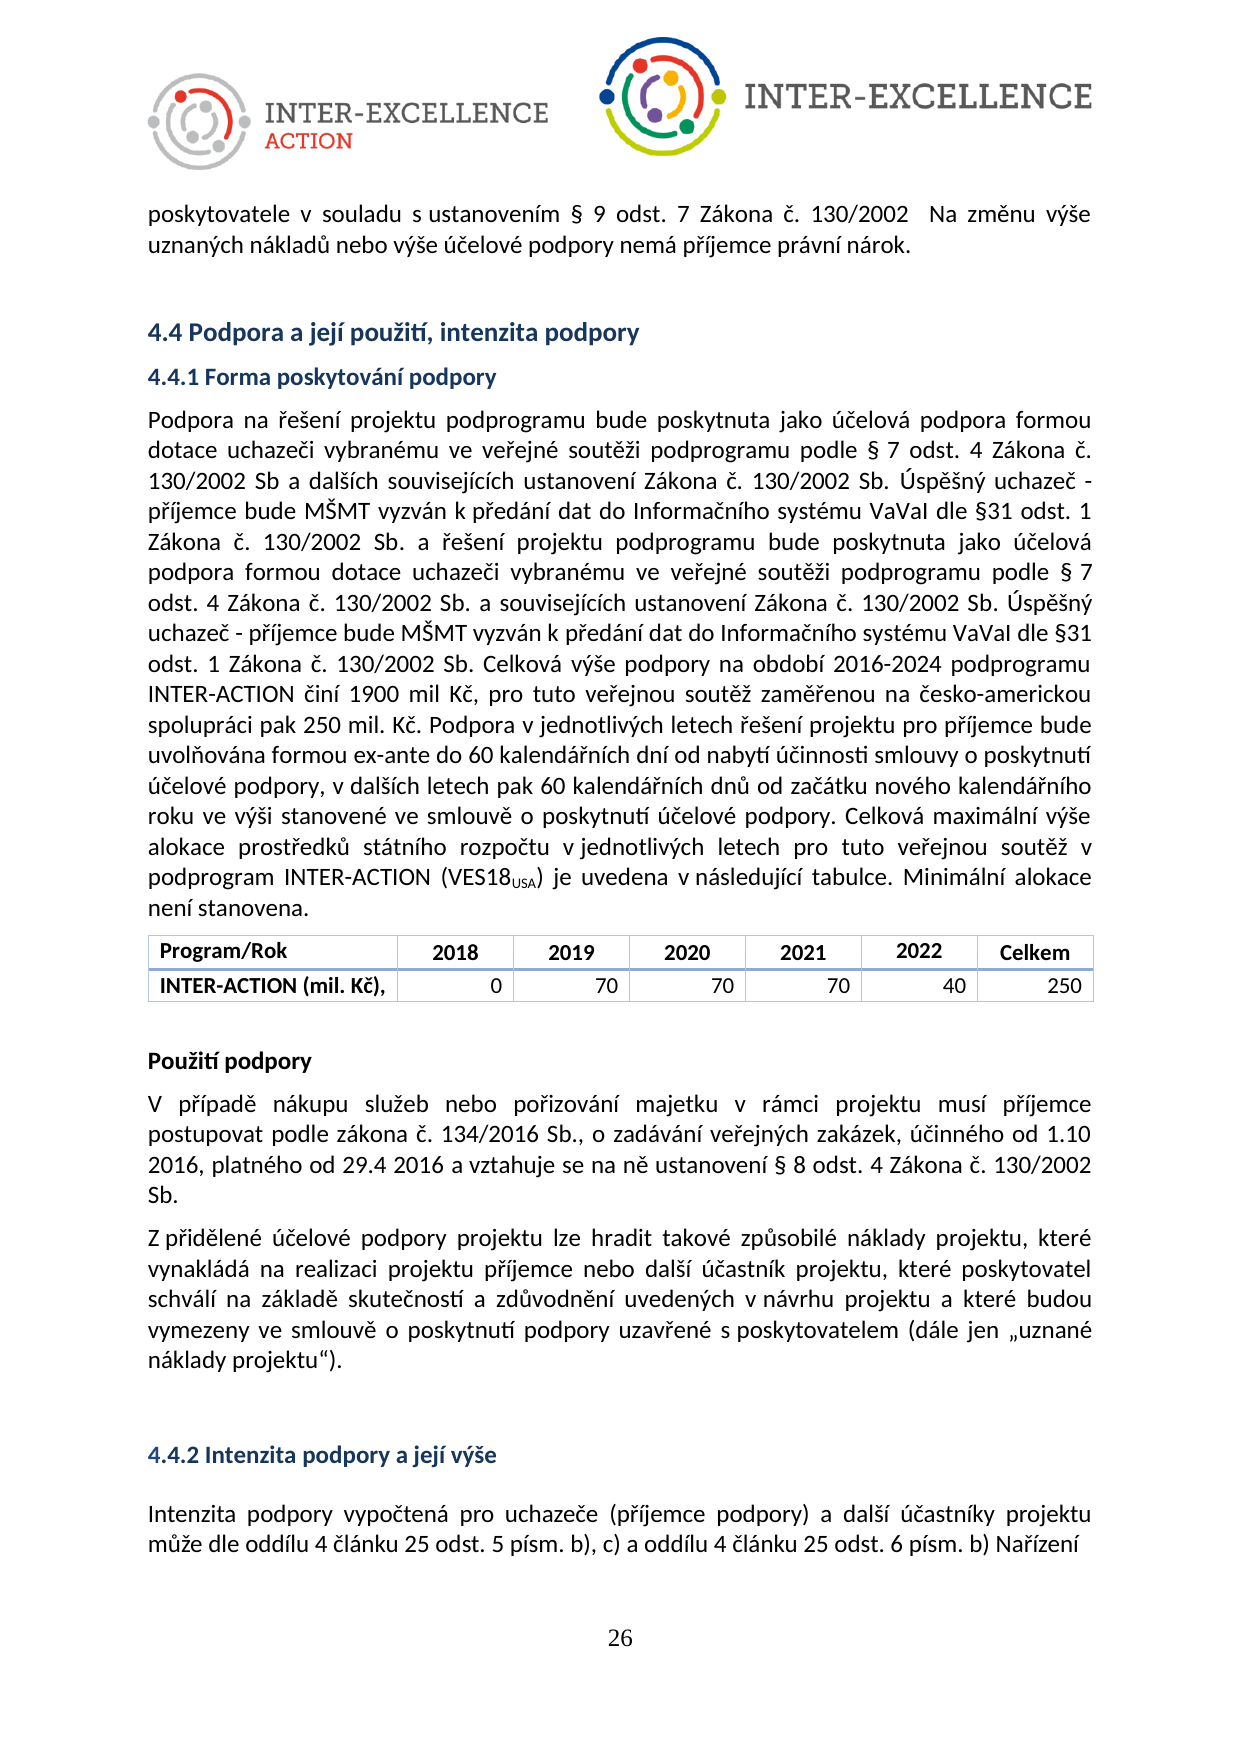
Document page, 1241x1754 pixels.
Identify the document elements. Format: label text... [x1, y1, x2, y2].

text Z přidělené účelové podpory projektu lze hradit takové způsobilé náklady projektu, které vynakládá na realizaci projektu příjemce nebo další účastník projektu, které poskytovatel schválí na základě skutečností a zdůvodnění uvedených v návrhu projektu a které budou vymezeny ve smlouvě o poskytnutí podpory uzavřené s poskytovatelem (dále jen „uznané náklady projektu“). [148, 1222, 1092, 1375]
table_cell 70 [630, 971, 745, 1001]
text Podpora na řešení projektu podprogramu bude poskytnuta jako účelová podpora formou dotace uchazeči vybranému ve veřejné soutěži podprogramu podle § 7 odst. 4 Zákona č. 130/2002 Sb a dalších souvisejících ustanovení Zákona č. 130/2002 Sb. Úspěšný uchazeč - příjemce bude MŠMT vyzván k předání dat do Informačního systému VaVaI dle §31 odst. 1 Zákona č. 130/2002 Sb. a řešení projektu podprogramu bude poskytnuta jako účelová podpora formou dotace uchazeči vybranému ve veřejné soutěži podprogramu podle § 7 odst. 4 Zákona č. 130/2002 Sb. a souvisejících ustanovení Zákona č. 130/2002 Sb. Úspěšný uchazeč - příjemce bude MŠMT vyzván k předání dat do Informačního systému VaVaI dle §31 odst. 1 Zákona č. 130/2002 Sb. Celková výše podpory na období 2016-2024 podprogramu INTER-ACTION činí 1900 mil Kč, pro tuto veřejnou soutěž zaměřenou na česko-americkou spolupráci pak 250 mil. Kč. Podpora v jednotlivých letech řešení projektu pro příjemce bude uvolňována formou ex-ante do 60 kalendářních dní od nabytí účinnosti smlouvy o poskytnutí účelové podpory, v dalších letech pak 60 kalendářních dnů od začátku nového kalendářního roku ve výši stanovené ve smlouvě o poskytnutí účelové podpory. Celková maximální výše alokace prostředků státního rozpočtu v jednotlivých letech pro tuto veřejnou soutěž v podprogram INTER-ACTION (VES18USA) je uvedena v následující tabulce. Minimální alokace není stanovena. [148, 404, 1092, 923]
text V případě nákupu služeb nebo pořizování majetku v rámci projektu musí příjemce postupovat podle zákona č. 134/2016 Sb., o zadávání veřejných zakázek, účinného od 1.10 2016, platného od 29.4 2016 a vztahuje se na ně ustanovení § 8 odst. 4 Zákona č. 130/2002 Sb. [148, 1088, 1092, 1210]
table_header 2019 [514, 936, 629, 968]
text Intenzita podpory vypočtená pro uchazeče (příjemce podpory) a další účastníky projektu může dle oddílu 4 článku 25 odst. 5 písm. b), c) a oddílu 4 článku 25 odst. 6 písm. b) Nařízení [148, 1498, 1092, 1559]
table_header 2018 [398, 936, 513, 968]
text Použití podpory [148, 1045, 1092, 1075]
table_cell 40 [862, 971, 977, 1001]
subtitle 4.4.2 Intenzita podpory a její výše [148, 1439, 1092, 1469]
table_header 2022 [862, 936, 977, 968]
table_cell INTER-ACTION (mil. Kč), [149, 971, 397, 1001]
table_header Celkem [978, 936, 1093, 968]
table_cell 70 [514, 971, 629, 1001]
table_header 2021 [746, 936, 861, 968]
table_cell 250 [978, 971, 1093, 1001]
picture [599, 37, 1092, 156]
table_header 2020 [630, 936, 745, 968]
table_cell 0 [398, 971, 513, 1001]
subtitle 4.4.1 Forma poskytování podpory [148, 361, 1092, 391]
table_cell 70 [746, 971, 861, 1001]
subtitle 4.4 Podpora a její použití, intenzita podpory [148, 315, 1092, 348]
table_header Program/Rok [149, 936, 397, 968]
picture [147, 73, 548, 170]
